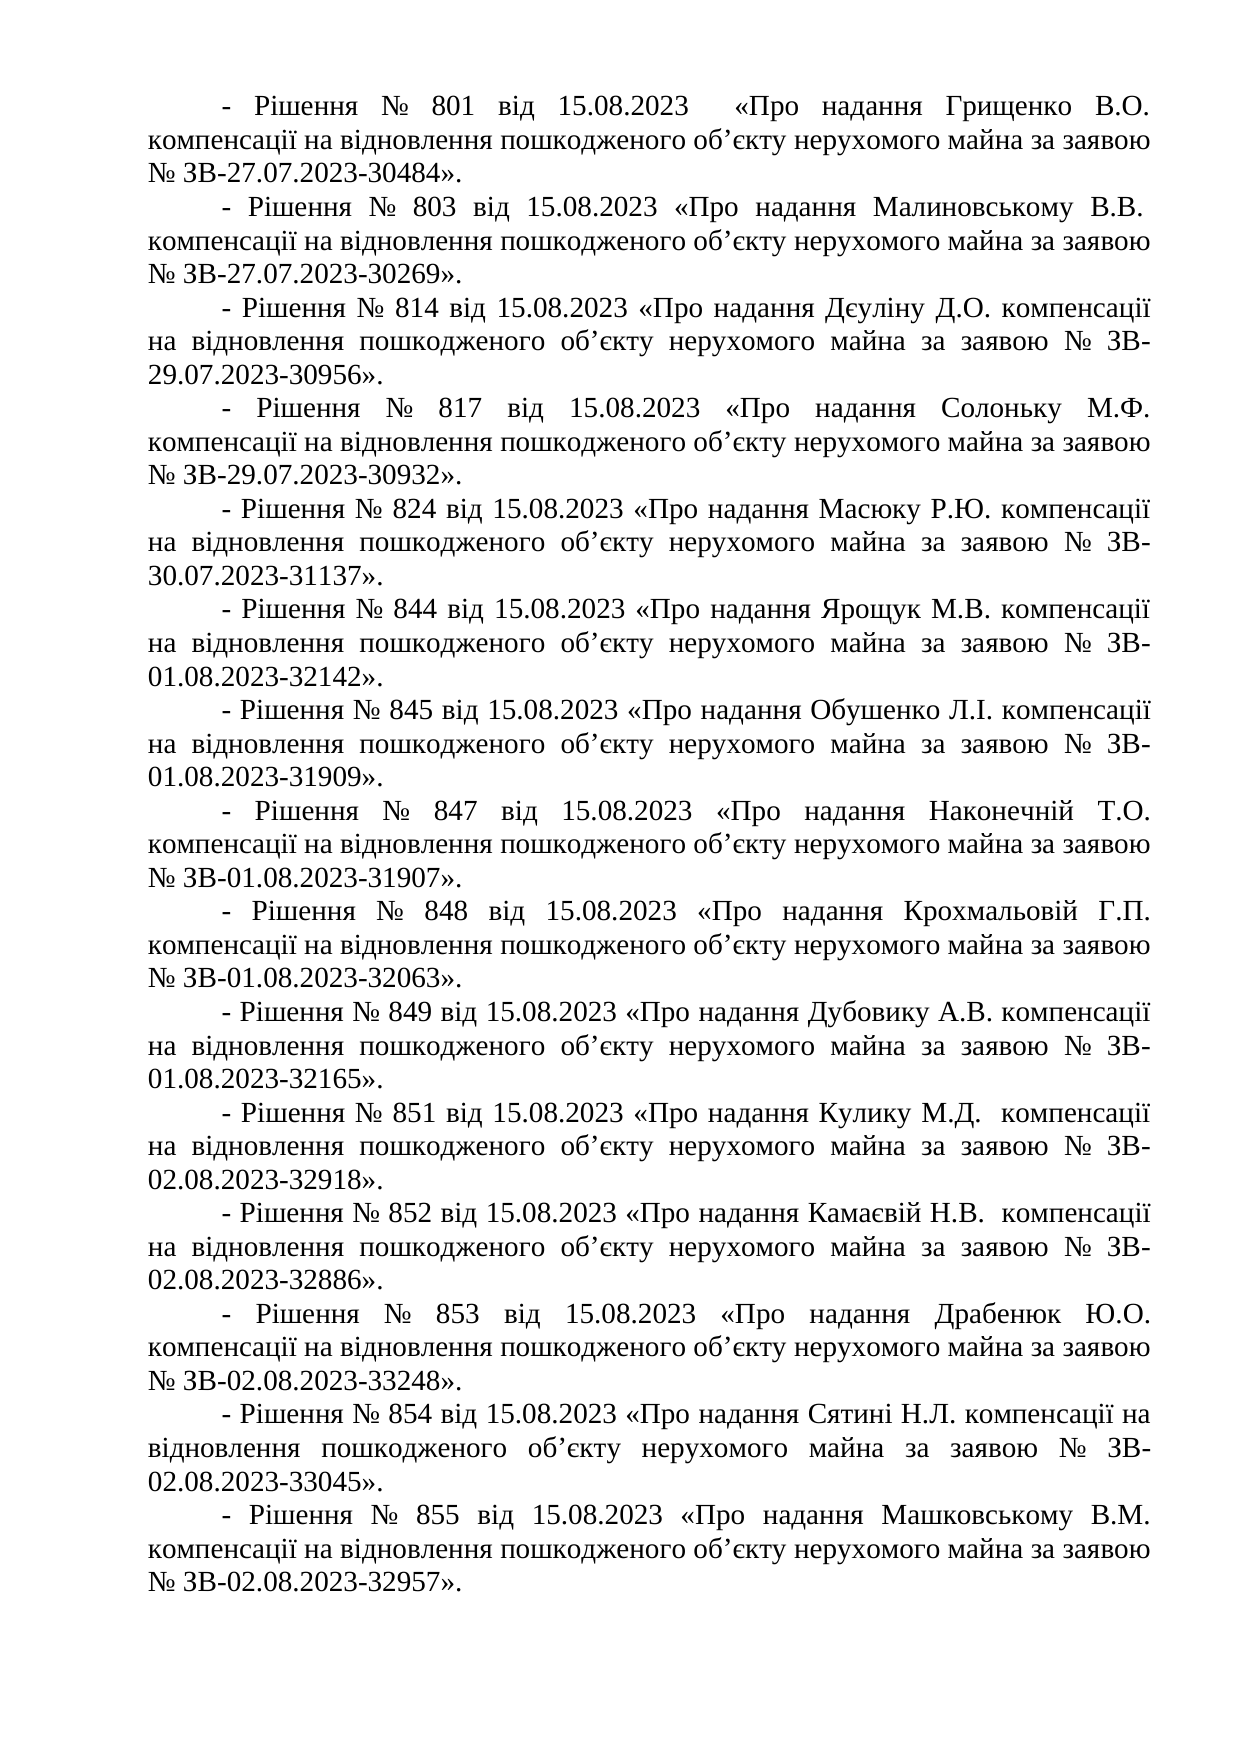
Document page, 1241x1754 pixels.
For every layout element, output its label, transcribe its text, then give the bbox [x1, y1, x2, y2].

text - Рішення № 853 від 15.08.2023 «Про надання Драбенюк Ю.О. компенсації на відновлення пошкодженого об’єкту нерухомого майна за заявою № ЗВ-02.08.2023-33248». [148, 1296, 1152, 1397]
text - Рішення № 824 від 15.08.2023 «Про надання Масюку Р.Ю. компенсації на відновлення пошкодженого об’єкту нерухомого майна за заявою № ЗВ-30.07.2023-31137». [148, 491, 1152, 592]
text - Рішення № 849 від 15.08.2023 «Про надання Дубовику А.В. компенсації на відновлення пошкодженого об’єкту нерухомого майна за заявою № ЗВ-01.08.2023-32165». [148, 994, 1152, 1095]
text - Рішення № 851 від 15.08.2023 «Про надання Кулику М.Д. компенсації на відновлення пошкодженого об’єкту нерухомого майна за заявою № ЗВ-02.08.2023-32918». [148, 1095, 1152, 1195]
text - Рішення № 844 від 15.08.2023 «Про надання Ярощук М.В. компенсації на відновлення пошкодженого об’єкту нерухомого майна за заявою № ЗВ-01.08.2023-32142». [148, 592, 1152, 692]
text - Рішення № 814 від 15.08.2023 «Про надання Дєуліну Д.О. компенсації на відновлення пошкодженого об’єкту нерухомого майна за заявою № ЗВ-29.07.2023-30956». [148, 290, 1152, 390]
text - Рішення № 847 від 15.08.2023 «Про надання Наконечній Т.О. компенсації на відновлення пошкодженого об’єкту нерухомого майна за заявою № ЗВ-01.08.2023-31907». [148, 793, 1152, 893]
text - Рішення № 854 від 15.08.2023 «Про надання Сятині Н.Л. компенсації на відновлення пошкодженого об’єкту нерухомого майна за заявою № ЗВ-02.08.2023-33045». [148, 1397, 1152, 1497]
text - Рішення № 845 від 15.08.2023 «Про надання Обушенко Л.І. компенсації на відновлення пошкодженого об’єкту нерухомого майна за заявою № ЗВ-01.08.2023-31909». [148, 692, 1152, 793]
text - Рішення № 801 від 15.08.2023 «Про надання Грищенко В.О. компенсації на відновлення пошкодженого об’єкту нерухомого майна за заявою № ЗВ-27.07.2023-30484». [148, 88, 1152, 189]
text - Рішення № 803 від 15.08.2023 «Про надання Малиновському В.В. компенсації на відновлення пошкодженого об’єкту нерухомого майна за заявою № ЗВ-27.07.2023-30269». [148, 189, 1152, 290]
text - Рішення № 848 від 15.08.2023 «Про надання Крохмальовій Г.П. компенсації на відновлення пошкодженого об’єкту нерухомого майна за заявою № ЗВ-01.08.2023-32063». [148, 893, 1152, 994]
text - Рішення № 817 від 15.08.2023 «Про надання Солоньку М.Ф. компенсації на відновлення пошкодженого об’єкту нерухомого майна за заявою № ЗВ-29.07.2023-30932». [148, 390, 1152, 491]
text - Рішення № 855 від 15.08.2023 «Про надання Машковському В.М. компенсації на відновлення пошкодженого об’єкту нерухомого майна за заявою № ЗВ-02.08.2023-32957». [148, 1497, 1152, 1598]
text - Рішення № 852 від 15.08.2023 «Про надання Камаєвій Н.В. компенсації на відновлення пошкодженого об’єкту нерухомого майна за заявою № ЗВ-02.08.2023-32886». [148, 1195, 1152, 1296]
